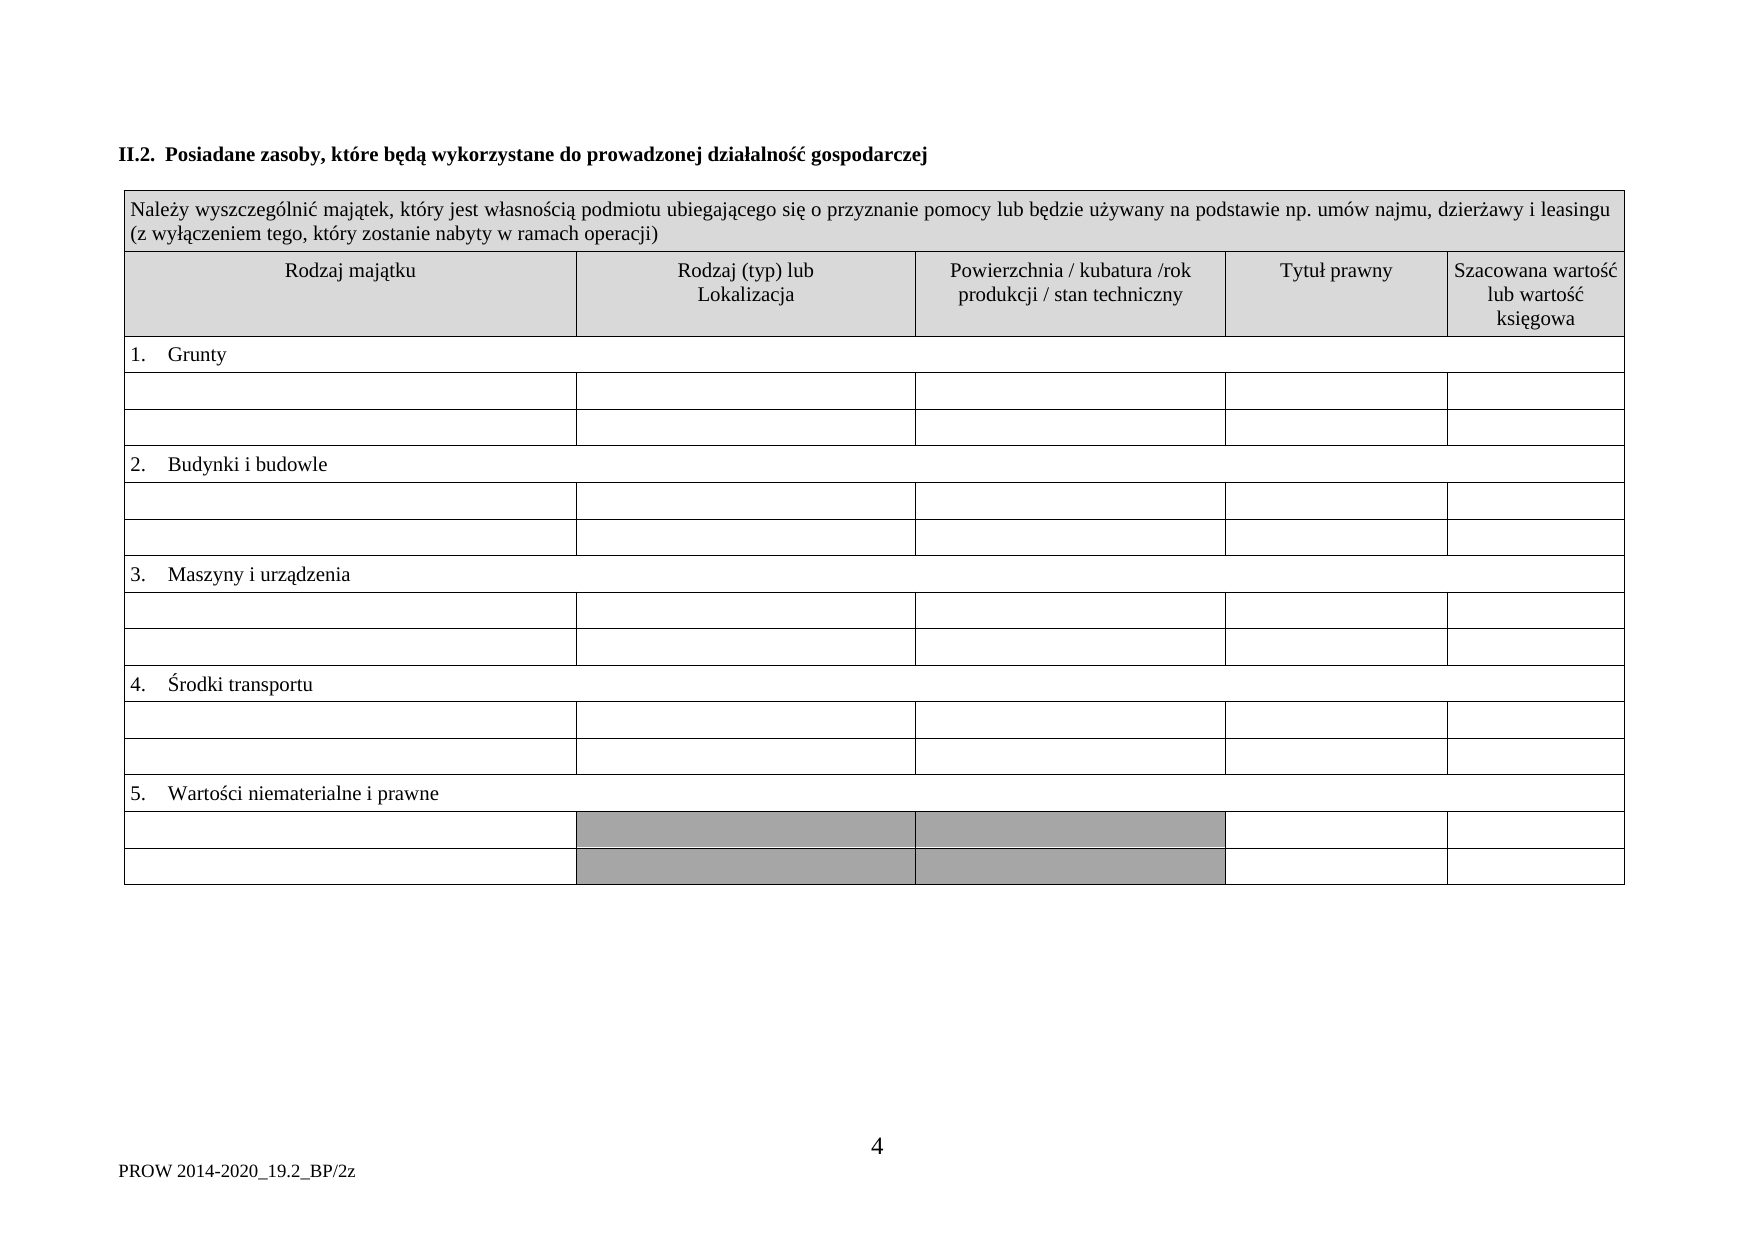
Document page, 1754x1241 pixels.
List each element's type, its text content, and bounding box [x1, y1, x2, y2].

table_cell [125, 373, 576, 409]
table_cell [1448, 629, 1624, 665]
table_cell [1448, 739, 1624, 774]
table_cell [577, 629, 915, 665]
table_cell [916, 593, 1225, 628]
table_cell [577, 373, 915, 409]
table_cell [1448, 849, 1624, 884]
table_cell Rodzaj (typ) lub Lokalizacja [577, 252, 915, 336]
table_cell Budynki i budowle [125, 446, 1624, 482]
table_cell Tytuł prawny [1226, 252, 1447, 336]
table_cell [577, 812, 915, 847]
table_cell [916, 849, 1225, 884]
table_cell [1226, 849, 1447, 884]
table_cell [577, 702, 915, 738]
table_cell Rodzaj majątku [125, 252, 576, 336]
table_cell [916, 629, 1225, 665]
table_cell [916, 410, 1225, 445]
table_cell [125, 849, 576, 884]
table_cell [1448, 373, 1624, 409]
table_cell [577, 410, 915, 445]
table_cell [577, 739, 915, 774]
table_cell [1226, 812, 1447, 847]
table_cell [1226, 702, 1447, 738]
table_cell [1226, 629, 1447, 665]
table_cell Wartości niematerialne i prawne [125, 775, 1624, 811]
table_cell [1226, 373, 1447, 409]
table_cell [916, 812, 1225, 847]
table_cell [916, 739, 1225, 774]
table_cell [916, 520, 1225, 555]
table_cell Powierzchnia / kubatura /rok produkcji / stan techniczny [916, 252, 1225, 336]
table_header Należy wyszczególnić majątek, który jest własnością podmiotu ubiegającego się o przyznanie pomocy lub będzie używany na podstawie np. umów najmu, dzierżawy i leasingu (z wyłączeniem tego, który zostanie nabyty w ramach operacji) [125, 191, 1624, 251]
table_cell [1448, 812, 1624, 847]
table_cell [1448, 702, 1624, 738]
table_cell [1448, 593, 1624, 628]
table_cell [577, 520, 915, 555]
table_cell Środki transportu [125, 666, 1624, 701]
table_cell Szacowana wartość lub wartość księgowa [1448, 252, 1624, 336]
table_cell [577, 849, 915, 884]
table_cell [1226, 410, 1447, 445]
table_cell [916, 373, 1225, 409]
table_cell [1448, 410, 1624, 445]
table_cell [125, 410, 576, 445]
table_cell [125, 739, 576, 774]
table_cell [577, 593, 915, 628]
table_cell [916, 702, 1225, 738]
table_cell [1448, 483, 1624, 518]
table_cell Grunty [125, 337, 1624, 372]
table_cell [125, 483, 576, 518]
table_cell [125, 812, 576, 847]
table_cell [125, 593, 576, 628]
table_cell [1226, 483, 1447, 518]
table_cell [916, 483, 1225, 518]
table_cell [1226, 739, 1447, 774]
table_cell Maszyny i urządzenia [125, 556, 1624, 592]
table_cell [1226, 520, 1447, 555]
table_cell [577, 483, 915, 518]
table_cell [125, 629, 576, 665]
subtitle Posiadane zasoby, które będą wykorzystane do prowadzonej działalność gospodarczej [118, 142, 1636, 166]
table_cell [1448, 520, 1624, 555]
table_cell [1226, 593, 1447, 628]
table_cell [125, 520, 576, 555]
table_cell [125, 702, 576, 738]
